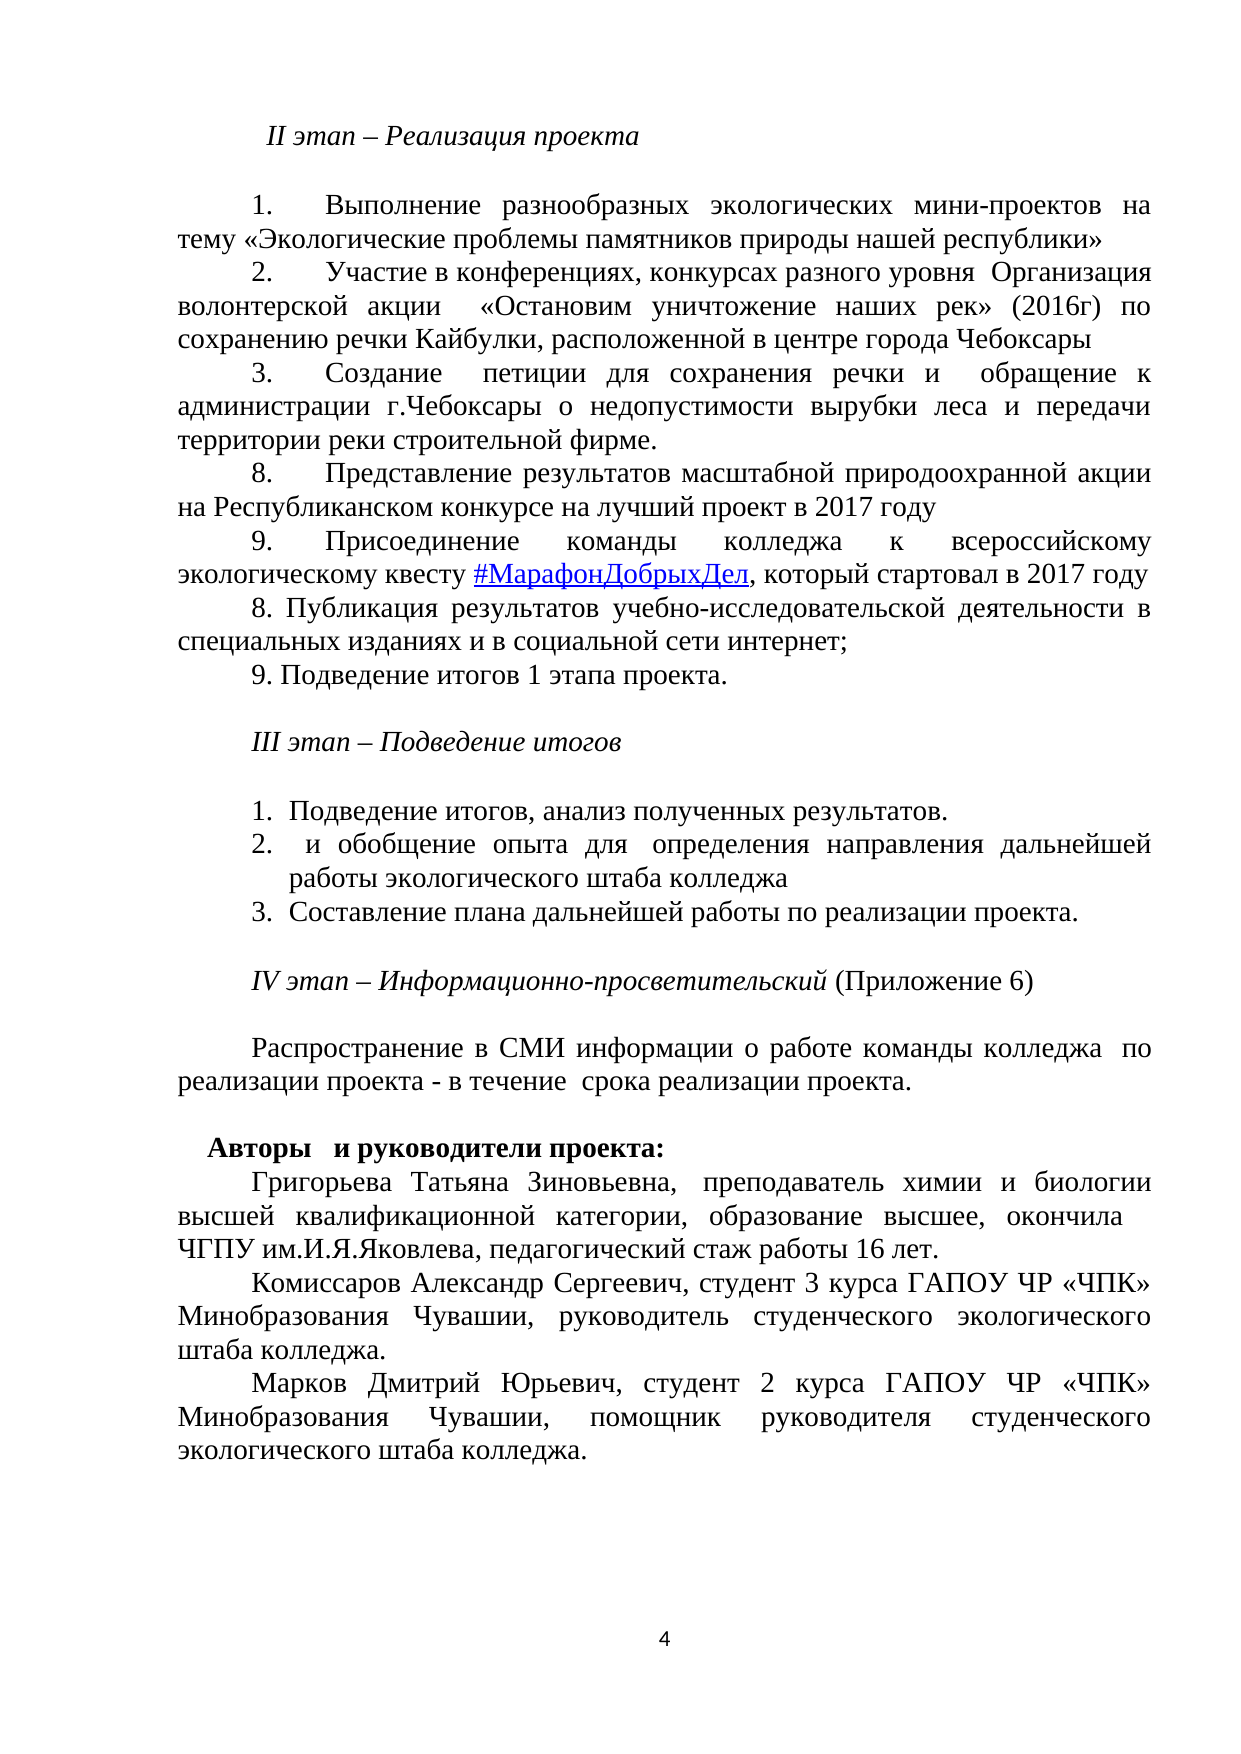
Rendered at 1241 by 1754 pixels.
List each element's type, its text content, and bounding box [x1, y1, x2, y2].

list Создание петиции для сохранения речки и обращение к администрации г.Чебоксары о недопустимости вырубки леса и передачи территории реки строительной фирме. [177, 355, 1152, 456]
list Присоединение команды колледжа к всероссийскому экологическому квесту #МарафонДобрыхДел, который стартовал в 2017 году [177, 523, 466, 590]
text III этап – Подведение итогов [177, 724, 1152, 757]
text Авторы и руководители проекта: [148, 1131, 1152, 1164]
text Распространение в СМИ информации о работе команды колледжа по реализации проекта - в течение срока реализации проекта. [177, 1030, 1152, 1097]
list Присоединение команды колледжа к всероссийскому экологическому квесту #МарафонДобрыхДел, который стартовал в 2017 году [749, 523, 1152, 590]
text Григорьева Татьяна Зиновьевна, преподаватель химии и биологии высшей квалификационной категории, образование высшее, окончила ЧГПУ им.И.Я.Яковлева, педагогический стаж работы 16 лет. [177, 1164, 1152, 1265]
list Представление результатов масштабной природоохранной акции на Республиканском конкурсе на лучший проект в 2017 году [177, 456, 1152, 523]
text 9. Подведение итогов 1 этапа проекта. [177, 657, 1152, 690]
list Выполнение разнообразных экологических мини-проектов на тему «Экологические проблемы памятников природы нашей республики» [177, 187, 1152, 254]
text II этап – Реализация проекта [177, 118, 1152, 152]
list и обобщение опыта для определения направления дальнейшей работы экологического штаба колледжа [251, 827, 1152, 894]
text 8. Публикация результатов учебно-исследовательской деятельности в специальных изданиях и в социальной сети интернет; [177, 590, 1152, 657]
list Подведение итогов, анализ полученных результатов. [251, 793, 1152, 827]
text IV этап – Информационно-просветительский (Приложение 6) [177, 963, 1152, 996]
list Участие в конференциях, конкурсах разного уровня Организация волонтерской акции «Остановим уничтожение наших рек» (2016г) по сохранению речки Кайбулки, расположенной в центре города Чебоксары [177, 254, 1152, 355]
text Комиссаров Александр Сергеевич, студент 3 курса ГАПОУ ЧР «ЧПК» Минобразования Чувашии, руководитель студенческого экологического штаба колледжа. [177, 1265, 1152, 1365]
list Составление плана дальнейшей работы по реализации проекта. [251, 894, 1152, 927]
text Марков Дмитрий Юрьевич, студент 2 курса ГАПОУ ЧР «ЧПК» Минобразования Чувашии, помощник руководителя студенческого экологического штаба колледжа. [177, 1365, 1152, 1466]
